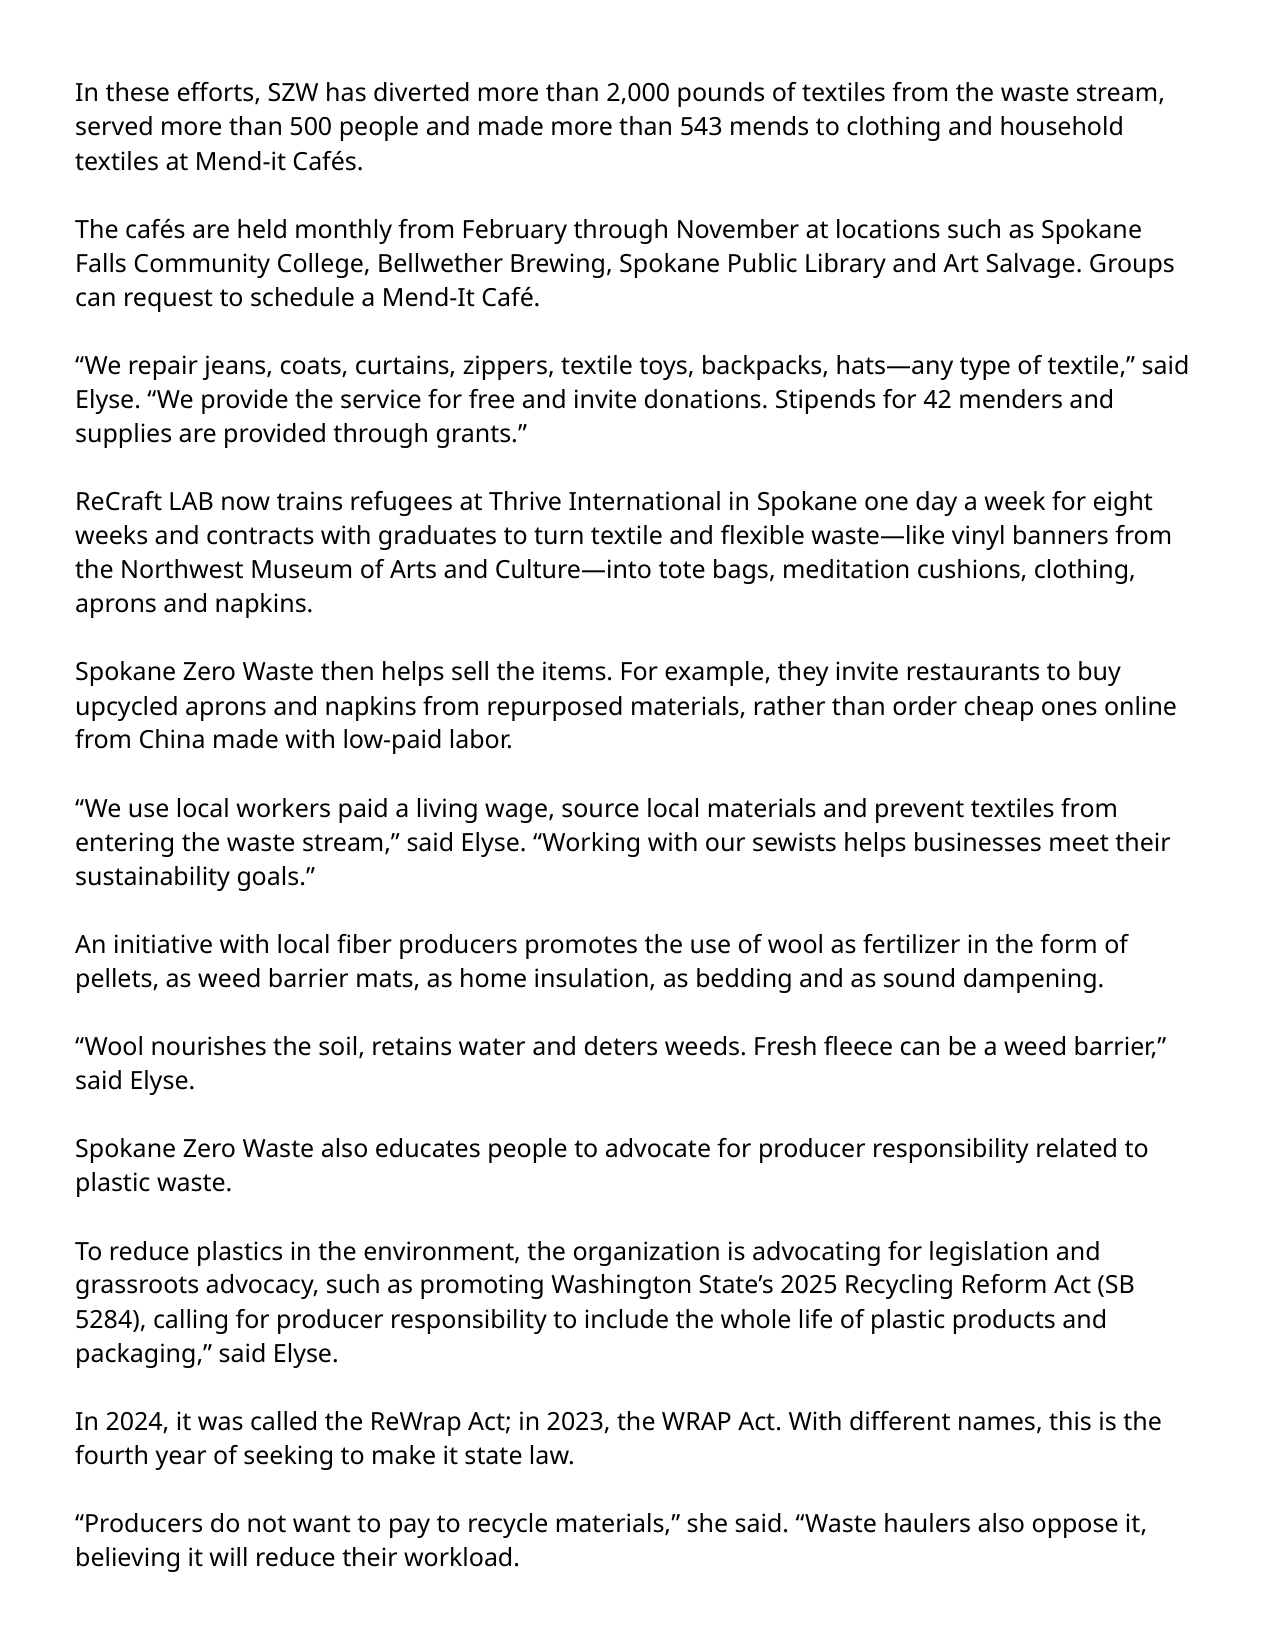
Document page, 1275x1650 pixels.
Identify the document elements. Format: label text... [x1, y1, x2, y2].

text In these efforts, SZW has diverted more than 2,000 pounds of textiles from the waste stream, served more than 500 people and made more than 543 mends to clothing and household textiles at Mend-it Cafés. [75, 75, 1200, 177]
text “Wool nourishes the soil, retains water and deters weeds. Fresh fleece can be a weed barrier,” said Elyse. [75, 1029, 1200, 1097]
text To reduce plastics in the environment, the organization is advocating for legislation and grassroots advocacy, such as promoting Washington State’s 2025 Recycling Reform Act (SB 5284), calling for producer responsibility to include the whole life of plastic products and packaging,” said Elyse. [75, 1233, 1200, 1369]
text “We use local workers paid a living wage, source local materials and prevent textiles from entering the waste stream,” said Elyse. “Working with our sewists helps businesses meet their sustainability goals.” [75, 790, 1200, 892]
text “Producers do not want to pay to recycle materials,” she said. “Waste haulers also oppose it, believing it will reduce their workload. [75, 1506, 1200, 1574]
text ReCraft LAB now trains refugees at Thrive International in Spokane one day a week for eight weeks and contracts with graduates to turn textile and flexible waste—like vinyl banners from the Northwest Museum of Arts and Culture—into tote bags, meditation cushions, clothing, aprons and napkins. [75, 484, 1200, 620]
text In 2024, it was called the ReWrap Act; in 2023, the WRAP Act. With different names, this is the fourth year of seeking to make it state law. [75, 1403, 1200, 1472]
text The cafés are held monthly from February through November at locations such as Spokane Falls Community College, Bellwether Brewing, Spokane Public Library and Art Salvage. Groups can request to schedule a Mend-It Café. [75, 211, 1200, 313]
text Spokane Zero Waste also educates people to advocate for producer responsibility related to plastic waste. [75, 1131, 1200, 1199]
text “We repair jeans, coats, curtains, zippers, textile toys, backpacks, hats—any type of textile,” said Elyse. “We provide the service for free and invite donations. Stipends for 42 menders and supplies are provided through grants.” [75, 347, 1200, 450]
text Spokane Zero Waste then helps sell the items. For example, they invite restaurants to buy upcycled aprons and napkins from repurposed materials, rather than order cheap ones online from China made with low-paid labor. [75, 654, 1200, 756]
text An initiative with local fiber producers promotes the use of wool as fertilizer in the form of pellets, as weed barrier mats, as home insulation, as bedding and as sound dampening. [75, 927, 1200, 995]
